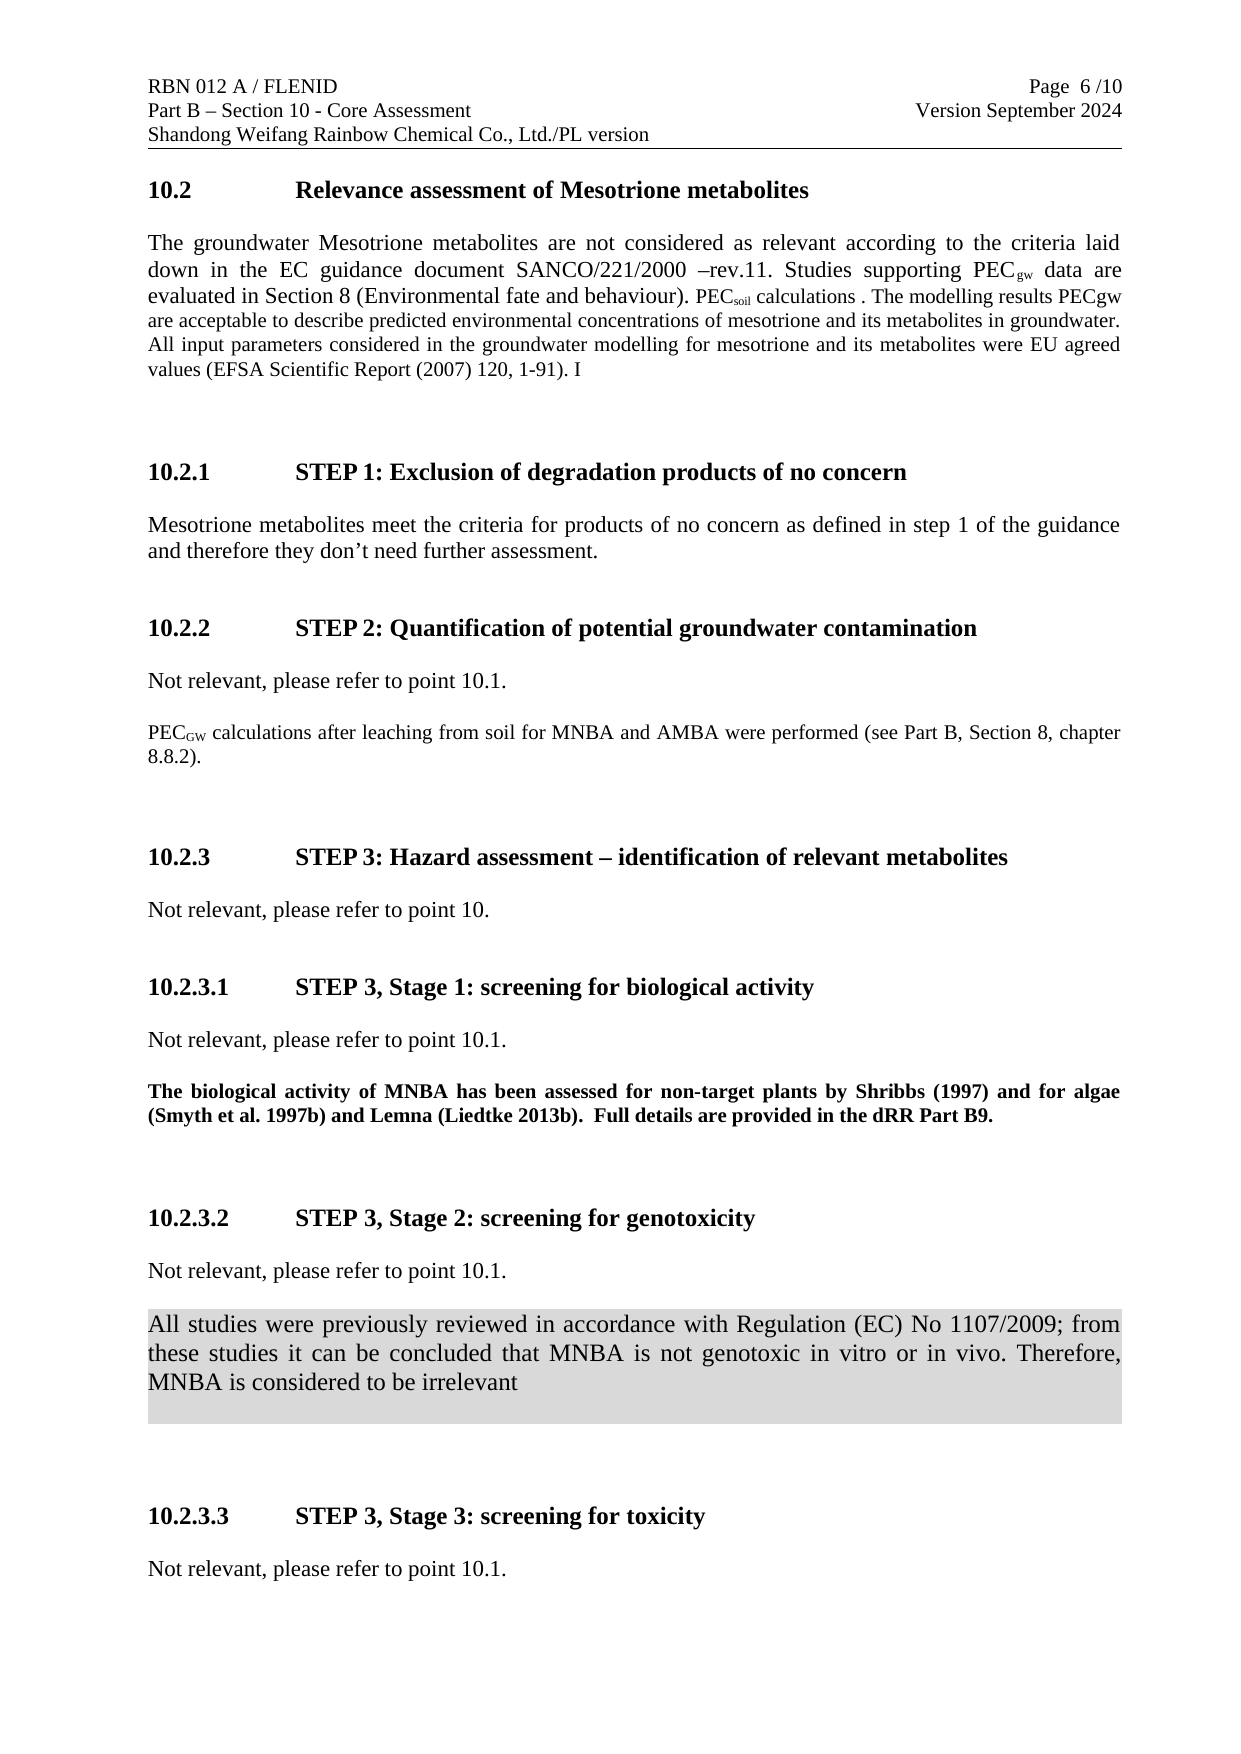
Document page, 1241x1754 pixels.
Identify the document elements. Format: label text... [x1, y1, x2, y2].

text Not relevant, please refer to point 10.1. [148, 667, 1122, 693]
text PECGW calculations after leaching from soil for MNBA and AMBA were performed (see Part B, Section 8, chapter 8.8.2). [148, 720, 1122, 768]
subtitle STEP 3, Stage 1: screening for biological activity [148, 972, 1122, 1001]
text Not relevant, please refer to point 10. [148, 896, 1122, 922]
text Mesotrione metabolites meet the criteria for products of no concern as defined in step 1 of the guidance and therefore they don’t need further assessment. [148, 511, 1122, 563]
text The biological activity of MNBA has been assessed for non-target plants by Shribbs (1997) and for algae (Smyth et al. 1997b) and Lemna (Liedtke 2013b). Full details are provided in the dRR Part B9. [148, 1078, 1122, 1127]
subtitle STEP 1: Exclusion of degradation products of no concern [148, 457, 1122, 486]
text The groundwater Mesotrione metabolites are not considered as relevant according to the criteria laid down in the EC guidance document SANCO/221/2000 –rev.11. Studies supporting PECgw data are evaluated in Section 8 (Environmental fate and behaviour). PECsoil calculations . The modelling results PECgw are acceptable to describe predicted environmental concentrations of mesotrione and its metabolites in groundwater. All input parameters considered in the groundwater modelling for mesotrione and its metabolites were EU agreed values (EFSA Scientific Report (2007) 120, 1-91). I [148, 229, 1122, 381]
subtitle STEP 2: Quantification of potential groundwater contamination [148, 613, 1122, 642]
subtitle STEP 3: Hazard assessment – identification of relevant metabolites [148, 842, 1122, 871]
subtitle STEP 3, Stage 2: screening for genotoxicity [148, 1203, 1122, 1232]
text Not relevant, please refer to point 10.1. [148, 1554, 1122, 1581]
subtitle Relevance assessment of Mesotrione metabolites [148, 176, 1122, 204]
text Not relevant, please refer to point 10.1. [148, 1026, 1122, 1052]
subtitle STEP 3, Stage 3: screening for toxicity [148, 1501, 1122, 1529]
text All studies were previously reviewed in accordance with Regulation (EC) No 1107/2009; from these studies it can be concluded that MNBA is not genotoxic in vitro or in vivo. Therefore, MNBA is considered to be irrelevant [148, 1309, 1122, 1396]
text Not relevant, please refer to point 10.1. [148, 1257, 1122, 1283]
